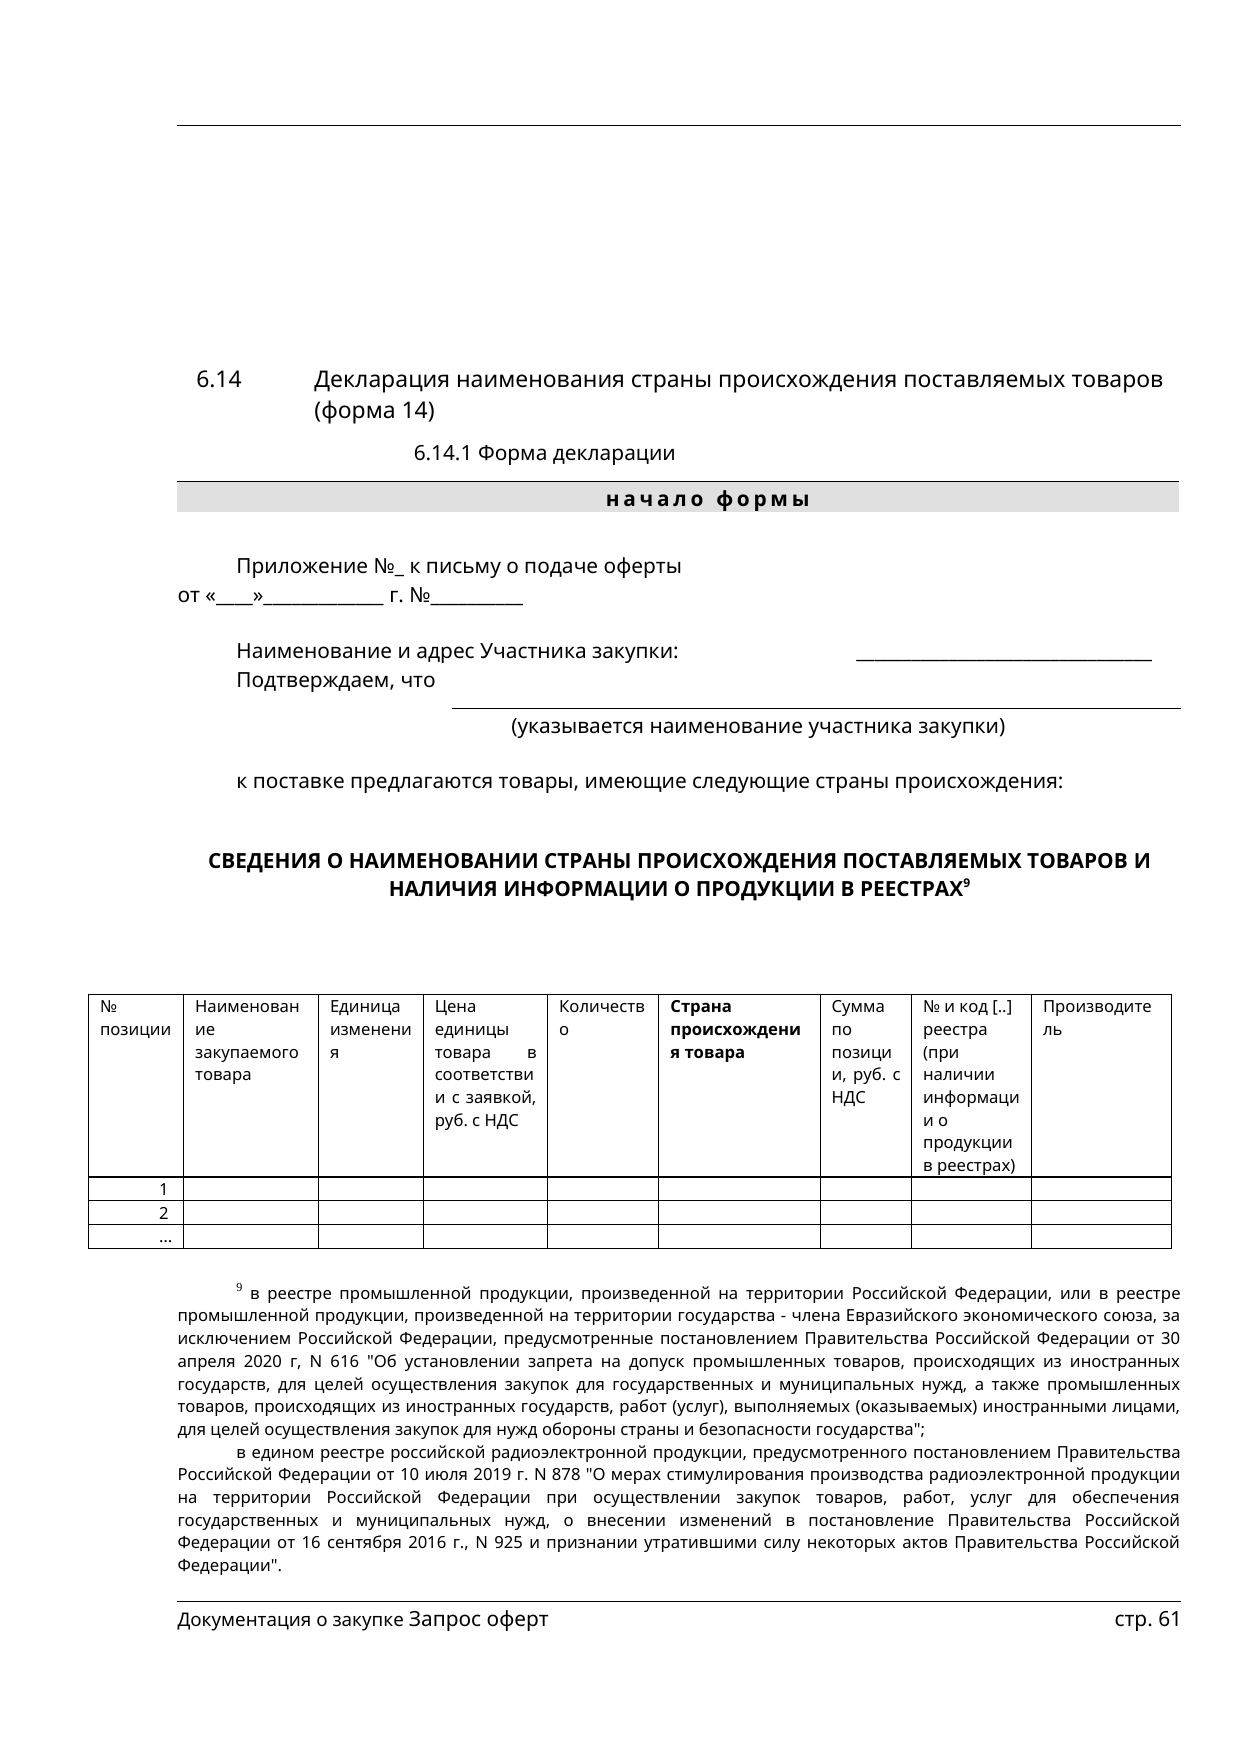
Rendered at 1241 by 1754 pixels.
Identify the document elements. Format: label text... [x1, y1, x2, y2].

table_header № позиции [89, 995, 183, 1176]
table_cell [659, 1201, 820, 1224]
table_cell [821, 1201, 911, 1224]
table_cell [912, 1201, 1031, 1224]
table_cell [424, 1201, 547, 1224]
table_header Наименование закупаемого товара [184, 995, 318, 1176]
table_cell [1032, 1178, 1171, 1200]
table_cell [424, 1225, 547, 1248]
table_header № и код [..] реестра (при наличии информации о продукции в реестрах) [912, 995, 1031, 1176]
table_header Сумма по позиции, руб. с НДС [821, 995, 911, 1176]
table_cell [319, 1225, 423, 1248]
table_header Страна происхождения товара [659, 995, 820, 1176]
table_cell [912, 1225, 1031, 1248]
table_cell 2 [89, 1201, 183, 1224]
table_cell 1 [89, 1178, 183, 1200]
table_cell [659, 1225, 820, 1248]
table_cell [184, 1225, 318, 1248]
text к поставке предлагаются товары, имеющие следующие страны происхождения: [177, 766, 1181, 794]
table_cell [821, 1178, 911, 1200]
table_cell [184, 1178, 318, 1200]
table_cell [184, 1201, 318, 1224]
table_cell [548, 1225, 658, 1248]
text Сведения о наименовании страны происхождения поставляемых товаров и наличия информации о продукции в реестрах [177, 846, 1181, 903]
table_cell [319, 1201, 423, 1224]
table_cell [319, 1178, 423, 1200]
table_cell … [89, 1225, 183, 1248]
table_cell [912, 1178, 1031, 1200]
text Приложение №_ к письму о подаче оферты от «____»_____________ г. №__________ [177, 551, 1181, 608]
table_cell [821, 1225, 911, 1248]
text Подтверждаем, что [177, 665, 1181, 693]
table_header Цена единицы товара в соответствии с заявкой, руб. с НДС [424, 995, 547, 1176]
table_cell [548, 1201, 658, 1224]
subtitle Декларация наименования страны происхождения поставляемых товаров (форма 14) [196, 363, 1181, 425]
table_cell [424, 1178, 547, 1200]
text 6.14.1 Форма декларации [413, 438, 1181, 466]
text (указывается наименование участника закупки) [452, 709, 1181, 739]
table_cell [1032, 1201, 1171, 1224]
table_header Единица изменения [319, 995, 423, 1176]
table_cell [1032, 1225, 1171, 1248]
table_cell [659, 1178, 820, 1200]
table_cell [548, 1178, 658, 1200]
text начало формы [177, 482, 1179, 512]
table_header Количество [548, 995, 658, 1176]
text Наименование и адрес Участника закупки: ________________________________ [177, 637, 1181, 665]
table_header Производитель [1032, 995, 1171, 1176]
